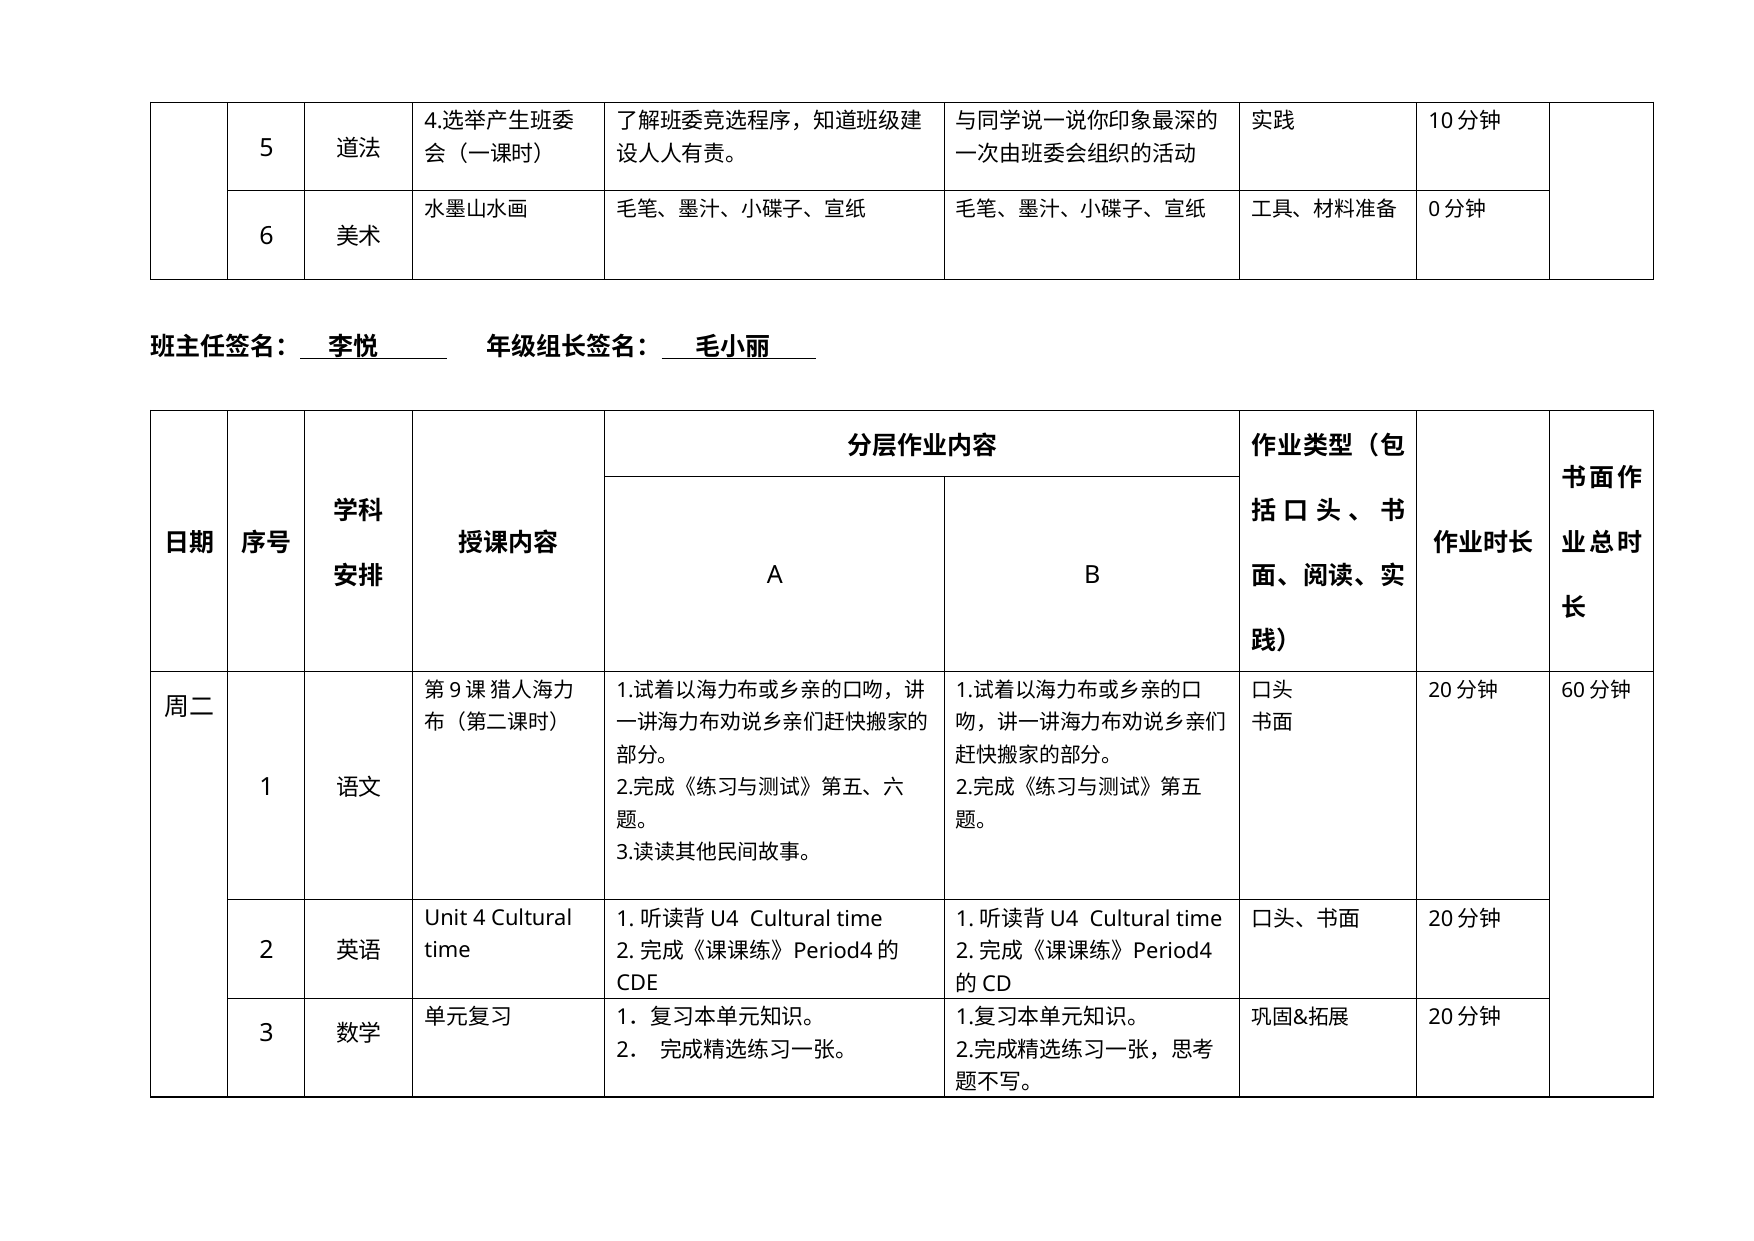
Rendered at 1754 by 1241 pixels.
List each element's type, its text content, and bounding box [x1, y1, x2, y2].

table_cell 口头 书面 [1240, 672, 1416, 899]
table_cell A [605, 477, 944, 671]
table_cell 语文 [305, 672, 412, 899]
table_header 授课内容 [413, 411, 604, 671]
table_header 书面作业总时长 [1550, 411, 1653, 671]
table_cell 1 [228, 672, 304, 899]
table_cell 实践 [1240, 103, 1416, 190]
table_header 分层作业内容 [605, 411, 1239, 476]
table_header 日期 [151, 411, 227, 671]
table_cell 4.选举产生班委会（一课时） [413, 103, 604, 190]
table_cell 口头、书面 [1240, 900, 1416, 998]
table_cell 巩固&拓展 [1240, 999, 1416, 1096]
table_cell 了解班委竞选程序，知道班级建设人人有责。 [605, 103, 944, 190]
table_cell 1.复习本单元知识。 2.完成精选练习一张，思考题不写。 [945, 999, 1239, 1096]
table_cell 3 [228, 999, 304, 1096]
table_cell 美术 [305, 191, 412, 279]
table_cell 2 [228, 900, 304, 998]
table_cell 20分钟 [1417, 900, 1549, 998]
table_header 序号 [228, 411, 304, 671]
table_cell 5 [228, 103, 304, 190]
text 班主任签名： 李悦 年级组长签名： 毛小丽 [150, 312, 1604, 377]
table_cell 毛笔、墨汁、小碟子、宣纸 [605, 191, 944, 279]
table_cell 1. 听读背U4 Cultural time 2. 完成《课课练》Period4的CD [945, 900, 1239, 998]
table_cell 6 [228, 191, 304, 279]
table_cell 周二 [151, 672, 227, 1096]
table_cell 与同学说一说你印象最深的一次由班委会组织的活动 [945, 103, 1239, 190]
table_cell 1.试着以海力布或乡亲的口吻，讲一讲海力布劝说乡亲们赶快搬家的部分。 2.完成《练习与测试》第五、六题。 3.读读其他民间故事。 [605, 672, 944, 899]
table_cell 60分钟 [1550, 672, 1653, 1096]
table_cell B [945, 477, 1239, 671]
table_header 学科 安排 [305, 411, 412, 671]
table_cell 水墨山水画 [413, 191, 604, 279]
table_cell 1．复习本单元知识。 2． 完成精选练习一张。 [605, 999, 944, 1096]
table_cell 10分钟 [1417, 103, 1549, 190]
table_cell 20分钟 [1417, 999, 1549, 1096]
table_cell 毛笔、墨汁、小碟子、宣纸 [945, 191, 1239, 279]
table_cell 0分钟 [1417, 191, 1549, 279]
table_header 作业类型（包括口头、书面、阅读、实践） [1240, 411, 1416, 671]
table_cell Unit 4 Cultural time [413, 900, 604, 998]
table_cell 英语 [305, 900, 412, 998]
table_cell 20分钟 [1417, 672, 1549, 899]
table_cell 1. 听读背U4 Cultural time 2. 完成《课课练》Period4的CDE [605, 900, 944, 998]
table_cell 数学 [305, 999, 412, 1096]
table_cell 道法 [305, 103, 412, 190]
table_cell 第9课 猎人海力布（第二课时） [413, 672, 604, 899]
table_header 作业时长 [1417, 411, 1549, 671]
table_cell 单元复习 [413, 999, 604, 1096]
table_cell 1.试着以海力布或乡亲的口吻，讲一讲海力布劝说乡亲们赶快搬家的部分。 2.完成《练习与测试》第五题。 [945, 672, 1239, 899]
table_cell 工具、材料准备 [1240, 191, 1416, 279]
